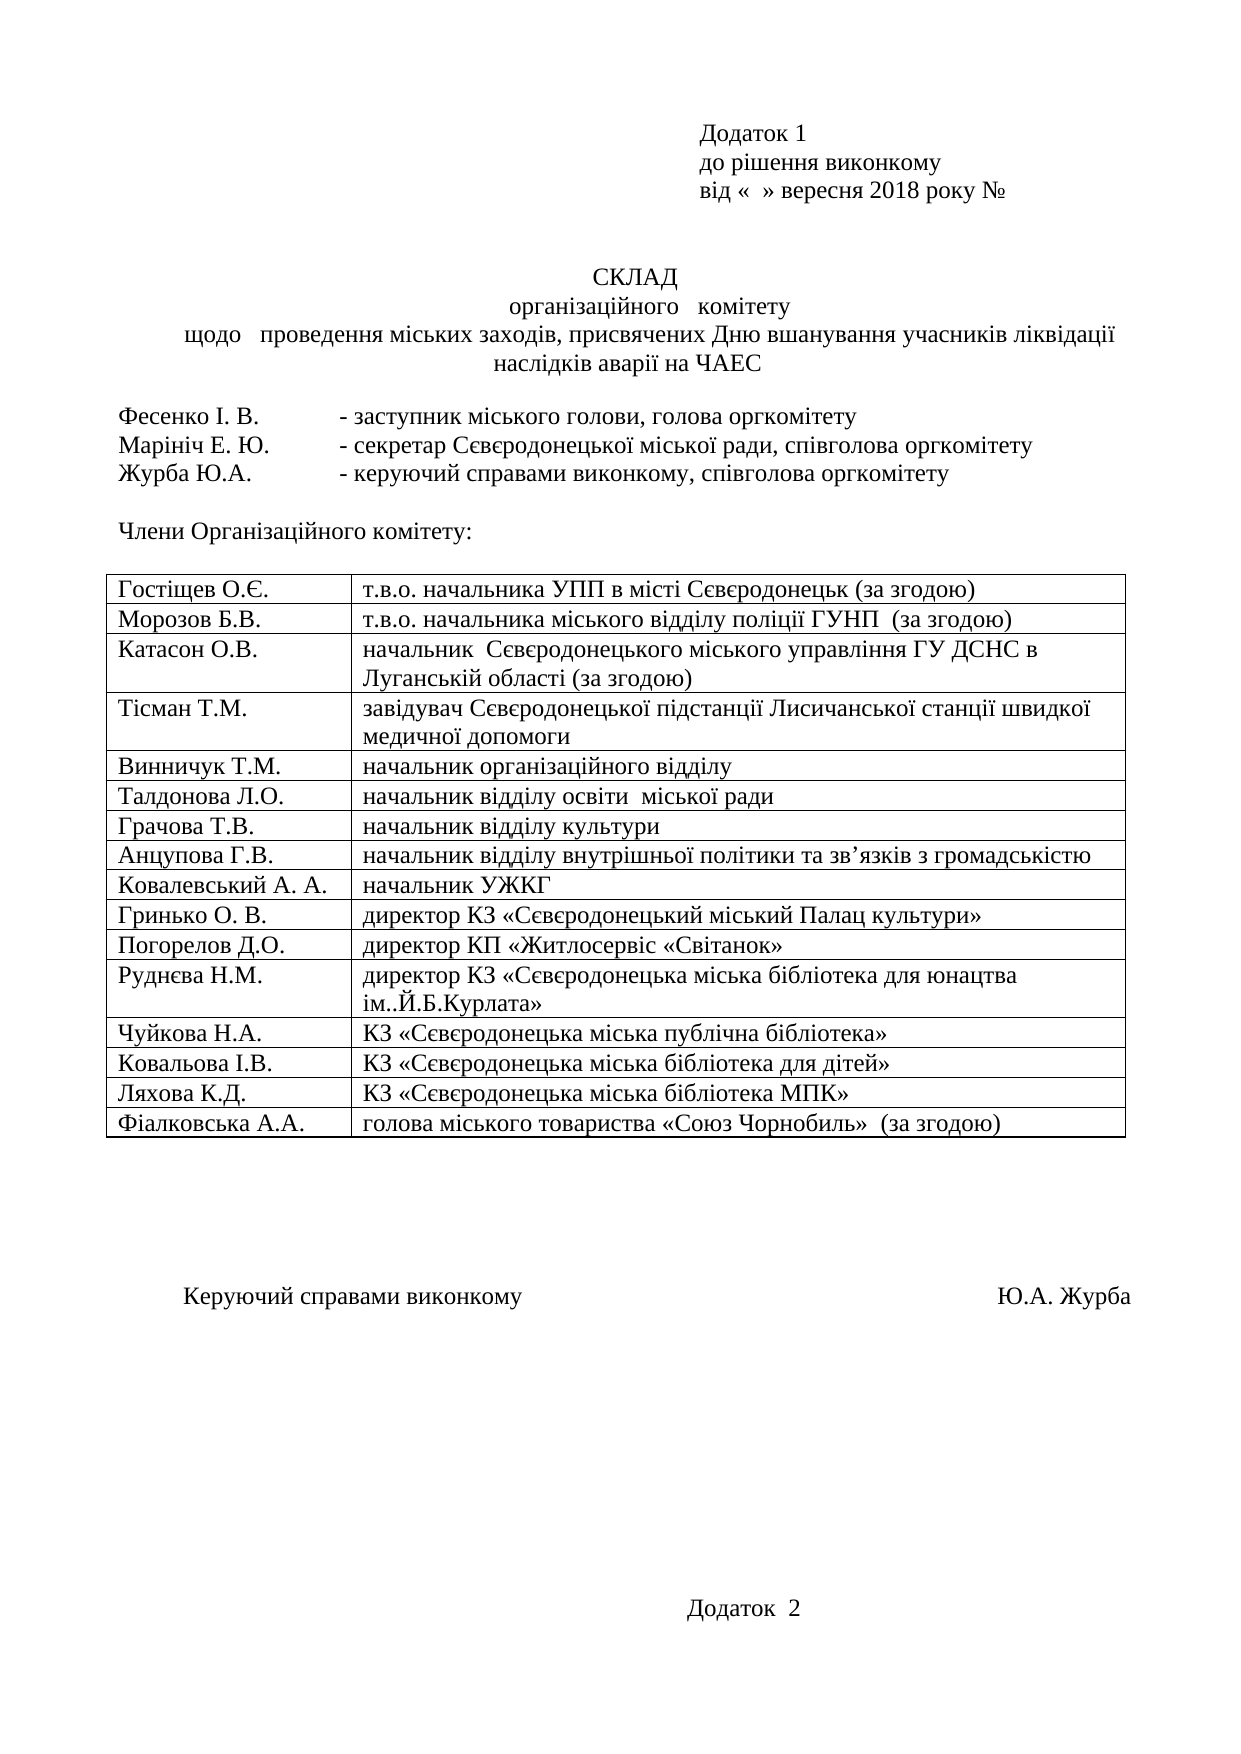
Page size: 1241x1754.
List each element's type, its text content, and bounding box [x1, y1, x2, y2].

table_cell Руднєва Н.М. [107, 960, 351, 1017]
table_cell КЗ «Сєвєродонецька міська бібліотека для дітей» [352, 1048, 1125, 1077]
table_header т.в.о. начальника УПП в місті Сєвєродонецьк (за згодою) [352, 575, 1125, 603]
table_cell Погорелов Д.О. [107, 930, 351, 959]
table_cell начальник Сєвєродонецького міського управління ГУ ДСНС в Луганській області (за згодою) [352, 634, 1125, 692]
table_cell Фіалковська А.А. [107, 1108, 351, 1136]
table_cell Винничук Т.М. [107, 751, 351, 780]
table_cell начальник відділу внутрішньої політики та зв’язків з громадськістю [352, 841, 1125, 869]
table_cell т.в.о. начальника міського відділу поліції ГУНП (за згодою) [352, 604, 1125, 633]
table_cell Грачова Т.В. [107, 811, 351, 839]
text від « » вересня 2018 року № [118, 176, 1152, 204]
table_cell Ковальова І.В. [107, 1048, 351, 1077]
table_cell - керуючий справами виконкому, співголова оргкомітету [328, 459, 1080, 487]
table_cell Гринько О. В. [107, 900, 351, 929]
table_cell Катасон О.В. [107, 634, 351, 692]
table_header Гостіщев О.Є. [107, 575, 351, 603]
table_cell Марініч Е. Ю. [107, 430, 328, 458]
table_cell голова міського товариства «Союз Чорнобиль» (за згодою) [352, 1108, 1125, 1136]
table_cell - секретар Сєвєродонецької міської ради, співголова оргкомітету [328, 430, 1080, 458]
table_header - заступник міського голови, голова оргкомітету [328, 401, 1080, 430]
table_cell завідувач Сєвєродонецької підстанції Лисичанської станції швидкої медичної допомоги [352, 693, 1125, 750]
text Керуючий справами виконкому Ю.А. Журба [118, 1281, 1196, 1310]
text організаційного комітету [118, 291, 1137, 319]
table_cell Морозов Б.В. [107, 604, 351, 633]
text Додаток 1 [118, 118, 1152, 147]
text до рішення виконкому [118, 147, 1152, 176]
table_cell Чуйкова Н.А. [107, 1018, 351, 1047]
table_cell КЗ «Сєвєродонецька міська публічна бібліотека» [352, 1018, 1125, 1047]
table_cell директор КЗ «Сєвєродонецька міська бібліотека для юнацтва ім..Й.Б.Курлата» [352, 960, 1125, 1017]
table_cell директор КП «Житлосервіс «Світанок» [352, 930, 1125, 959]
table_cell директор КЗ «Сєвєродонецький міський Палац культури» [352, 900, 1125, 929]
text щодо проведення міських заходів, присвячених Дню вшанування учасників ліквідації наслідків аварії на ЧАЕС [118, 319, 1137, 377]
text СКЛАД [118, 262, 1152, 291]
text Члени Організаційного комітету: [118, 516, 1152, 545]
table_cell КЗ «Сєвєродонецька міська бібліотека МПК» [352, 1078, 1125, 1107]
text Додаток 2 [118, 1593, 1152, 1622]
table_cell начальник УЖКГ [352, 870, 1125, 899]
table_cell Талдонова Л.О. [107, 781, 351, 810]
table_cell Ковалевський А. А. [107, 870, 351, 899]
table_cell начальник відділу культури [352, 811, 1125, 839]
table_cell начальник організаційного відділу [352, 751, 1125, 780]
table_cell Ляхова К.Д. [107, 1078, 351, 1107]
table_cell Анцупова Г.В. [107, 841, 351, 869]
table_header Фесенко І. В. [107, 401, 328, 430]
table_cell начальник відділу освіти міської ради [352, 781, 1125, 810]
table_cell Журба Ю.А. [107, 459, 328, 487]
table_cell Тісман Т.М. [107, 693, 351, 750]
